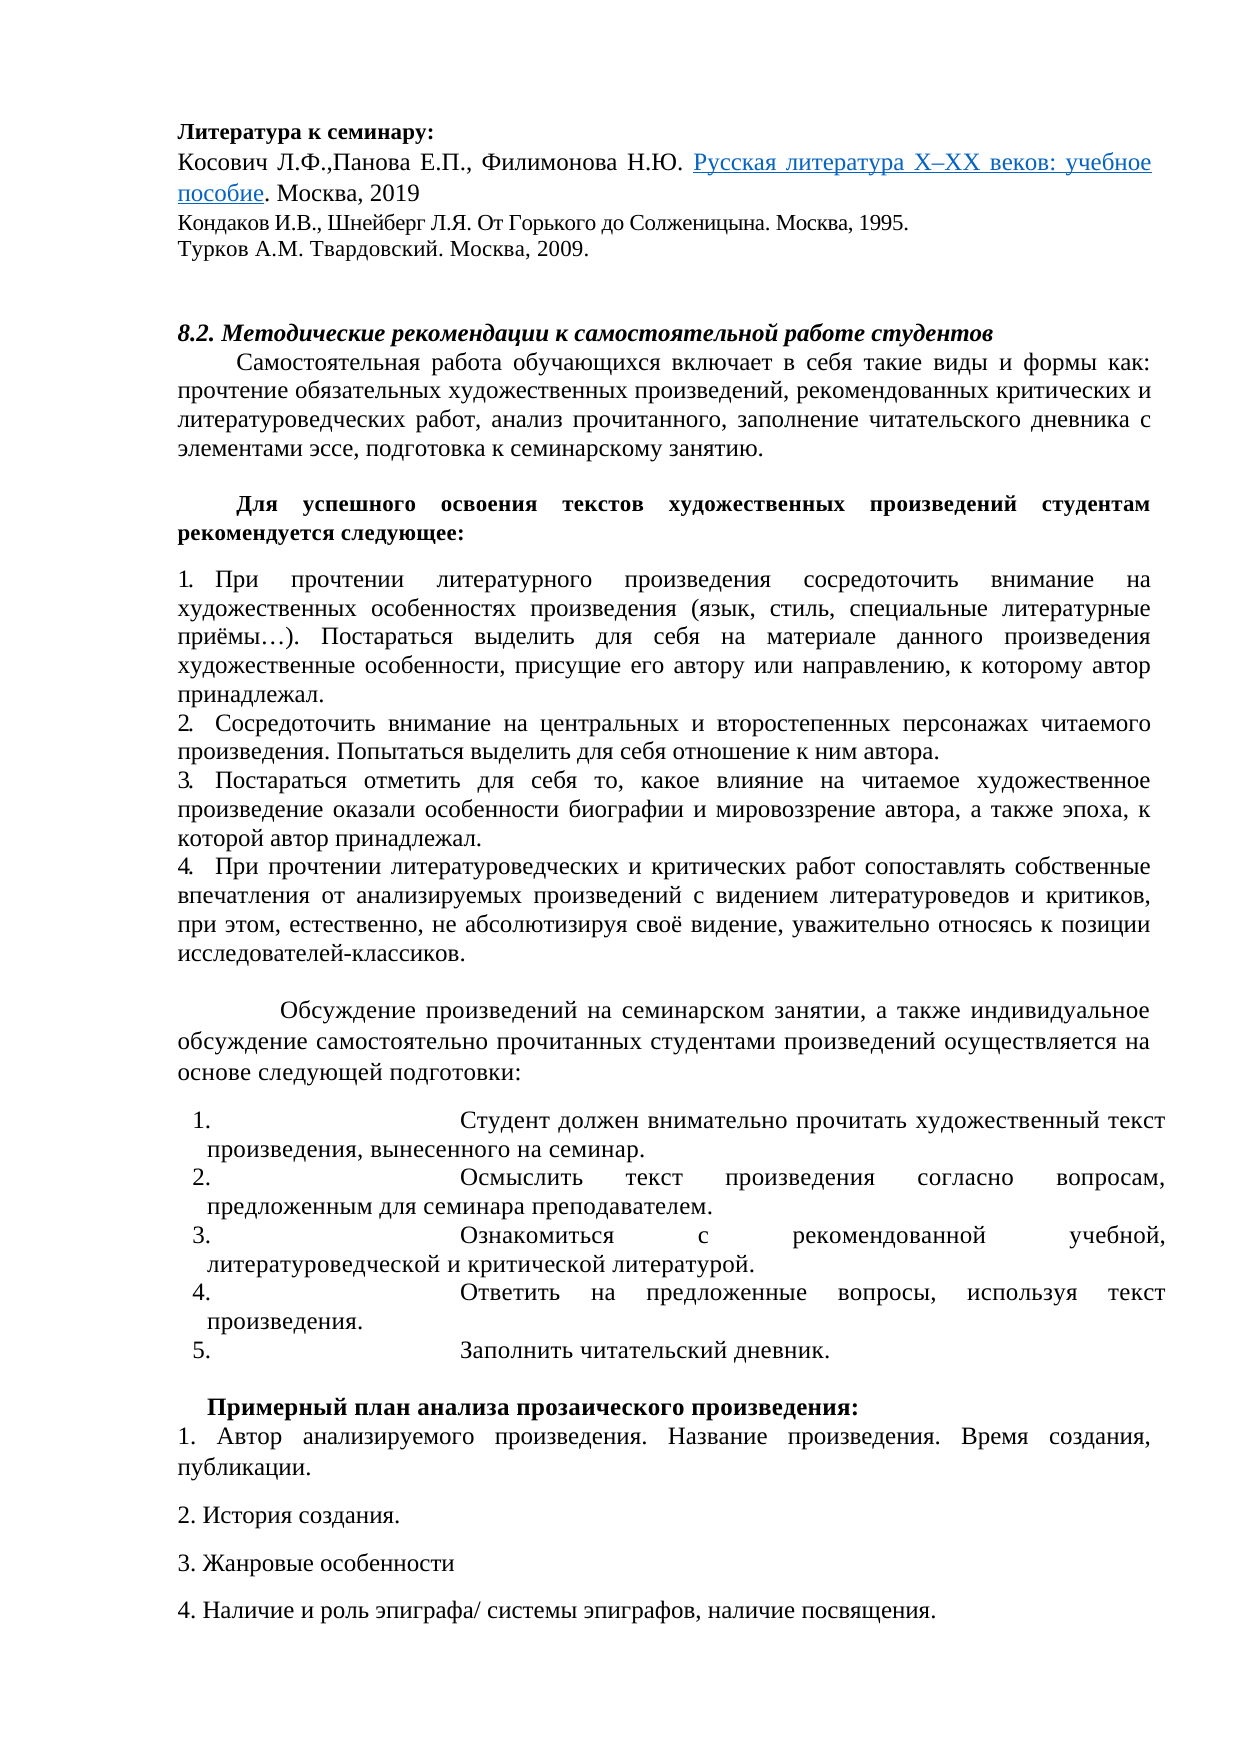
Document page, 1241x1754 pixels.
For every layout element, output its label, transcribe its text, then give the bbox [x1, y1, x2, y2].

list При прочтении литературного произведения сосредоточить внимание на художественных особенностях произведения (язык, стиль, специальные литературные приёмы…). Постараться выделить для себя на материале данного произведения художественные особенности, присущие его автору или направлению, к которому автор принадлежал. [177, 564, 1152, 708]
text Для успешного освоения текстов художественных произведений студентам рекомендуется следующее: [177, 490, 1152, 545]
text 8.2. Методические рекомендации к самостоятельной работе студентов [177, 318, 1152, 347]
text 2. История создания. [177, 1500, 1152, 1529]
list При прочтении литературоведческих и критических работ сопоставлять собственные впечатления от анализируемых произведений с видением литературоведов и критиков, при этом, естественно, не абсолютизируя своё видение, уважительно относясь к позиции исследователей-классиков. [177, 851, 1152, 966]
list Примерный план анализа прозаического произведения: [207, 1392, 1167, 1421]
text Самостоятельная работа обучающихся включает в себя такие виды и формы как: прочтение обязательных художественных произведений, рекомендованных критических и литературоведческих работ, анализ прочитанного, заполнение читательского дневника с элементами эссе, подготовка к семинарскому занятию. [177, 347, 1152, 462]
list Сосредоточить внимание на центральных и второстепенных персонажах читаемого произведения. Попытаться выделить для себя отношение к ним автора. [177, 708, 1152, 765]
text 1. Автор анализируемого произведения. Название произведения. Время создания, публикации. [177, 1421, 1152, 1481]
text Турков А.М. Твардовский. Москва, 2009. [177, 235, 1152, 261]
text Обсуждение произведений на семинарском занятии, а также индивидуальное обсуждение самостоятельно прочитанных студентами произведений осуществляется на основе следующей подготовки: [177, 995, 1152, 1086]
list Студент должен внимательно прочитать художественный текст произведения, вынесенного на семинар. [192, 1105, 1167, 1162]
text 3. Жанровые особенности [177, 1548, 1152, 1576]
list Постараться отметить для себя то, какое влияние на читаемое художественное произведение оказали особенности биографии и мировоззрение автора, а также эпоха, к которой автор принадлежал. [177, 765, 1152, 851]
list Ознакомиться с рекомендованной учебной, литературоведческой и критической литературой. [192, 1220, 1167, 1277]
text Кондаков И.В., Шнейберг Л.Я. От Горького до Солженицына. Москва, 1995. [177, 209, 1152, 235]
text Косович Л.Ф.,Панова Е.П., Филимонова Н.Ю. Русская литература Х–ХХ веков: учебное пособие. Москва, 2019 [177, 147, 1152, 206]
list Заполнить читательский дневник. [192, 1335, 1167, 1364]
text 4. Наличие и роль эпиграфа/ системы эпиграфов, наличие посвящения. [177, 1595, 1152, 1624]
list Осмыслить текст произведения согласно вопросам, предложенным для семинара преподавателем. [192, 1162, 1167, 1220]
text Литература к семинару: [177, 118, 1152, 144]
list Ответить на предложенные вопросы, используя текст произведения. [192, 1277, 1167, 1335]
